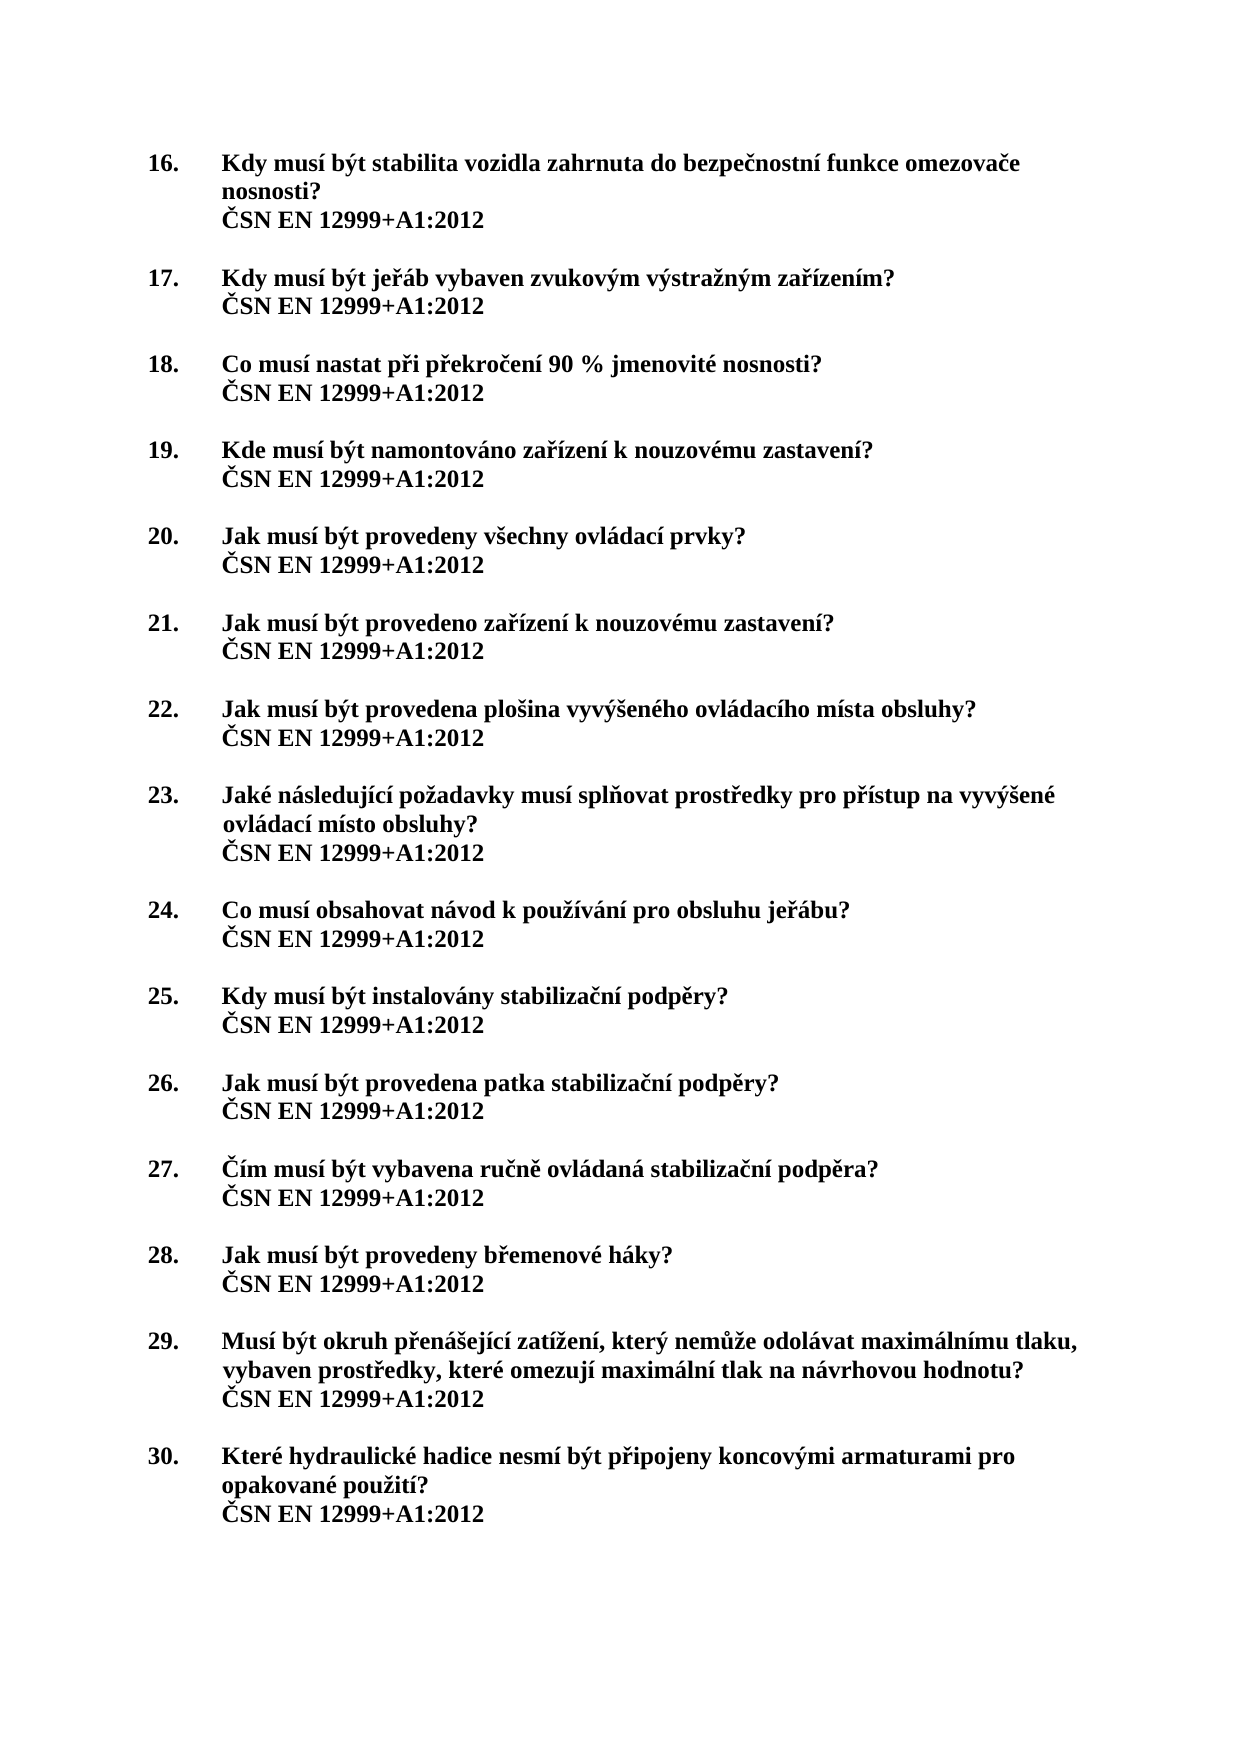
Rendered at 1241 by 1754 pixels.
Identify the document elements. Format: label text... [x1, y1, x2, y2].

text ovládací místo obsluhy? ČSN EN 12999+A1:2012 [148, 809, 1093, 866]
text ČSN EN 12999+A1:2012 [148, 378, 1093, 406]
text 20. Jak musí být provedeny všechny ovládací prvky? ČSN EN 12999+A1:2012 [148, 521, 1093, 579]
text 21. Jak musí být provedeno zařízení k nouzovému zastavení? ČSN EN 12999+A1:2012 [148, 608, 1093, 665]
text 17. Kdy musí být jeřáb vybaven zvukovým výstražným zařízením? ČSN EN 12999+A1:2012 [148, 263, 1093, 320]
text vybaven prostředky, které omezují maximální tlak na návrhovou hodnotu? ČSN EN 12999+A1:2012 [148, 1355, 1093, 1413]
text 23. Jaké následující požadavky musí splňovat prostředky pro přístup na vyvýšené [148, 780, 1093, 809]
text ČSN EN 12999+A1:2012 [148, 205, 1093, 234]
text 30. Které hydraulické hadice nesmí být připojeny koncovými armaturami pro opakované použití? ČSN EN 12999+A1:2012 [148, 1441, 1093, 1528]
text 16. Kdy musí být stabilita vozidla zahrnuta do bezpečnostní funkce omezovače nosnosti? [148, 148, 1093, 205]
text 24. Co musí obsahovat návod k používání pro obsluhu jeřábu? ČSN EN 12999+A1:2012 [148, 895, 1093, 953]
text 22. Jak musí být provedena plošina vyvýšeného ovládacího místa obsluhy? ČSN EN 12999+A1:2012 [148, 694, 1093, 751]
text 28. Jak musí být provedeny břemenové háky? ČSN EN 12999+A1:2012 [148, 1240, 1093, 1298]
text 18. Co musí nastat při překročení 90 % jmenovité nosnosti? [148, 349, 1093, 378]
text 29. Musí být okruh přenášející zatížení, který nemůže odolávat maximálnímu tlaku, [148, 1326, 1093, 1355]
text 26. Jak musí být provedena patka stabilizační podpěry? ČSN EN 12999+A1:2012 [148, 1068, 1093, 1125]
text 27. Čím musí být vybavena ručně ovládaná stabilizační podpěra? ČSN EN 12999+A1:2012 [148, 1154, 1093, 1211]
text 19. Kde musí být namontováno zařízení k nouzovému zastavení? ČSN EN 12999+A1:2012 [148, 435, 1093, 493]
text 25. Kdy musí být instalovány stabilizační podpěry? ČSN EN 12999+A1:2012 [148, 981, 1093, 1039]
